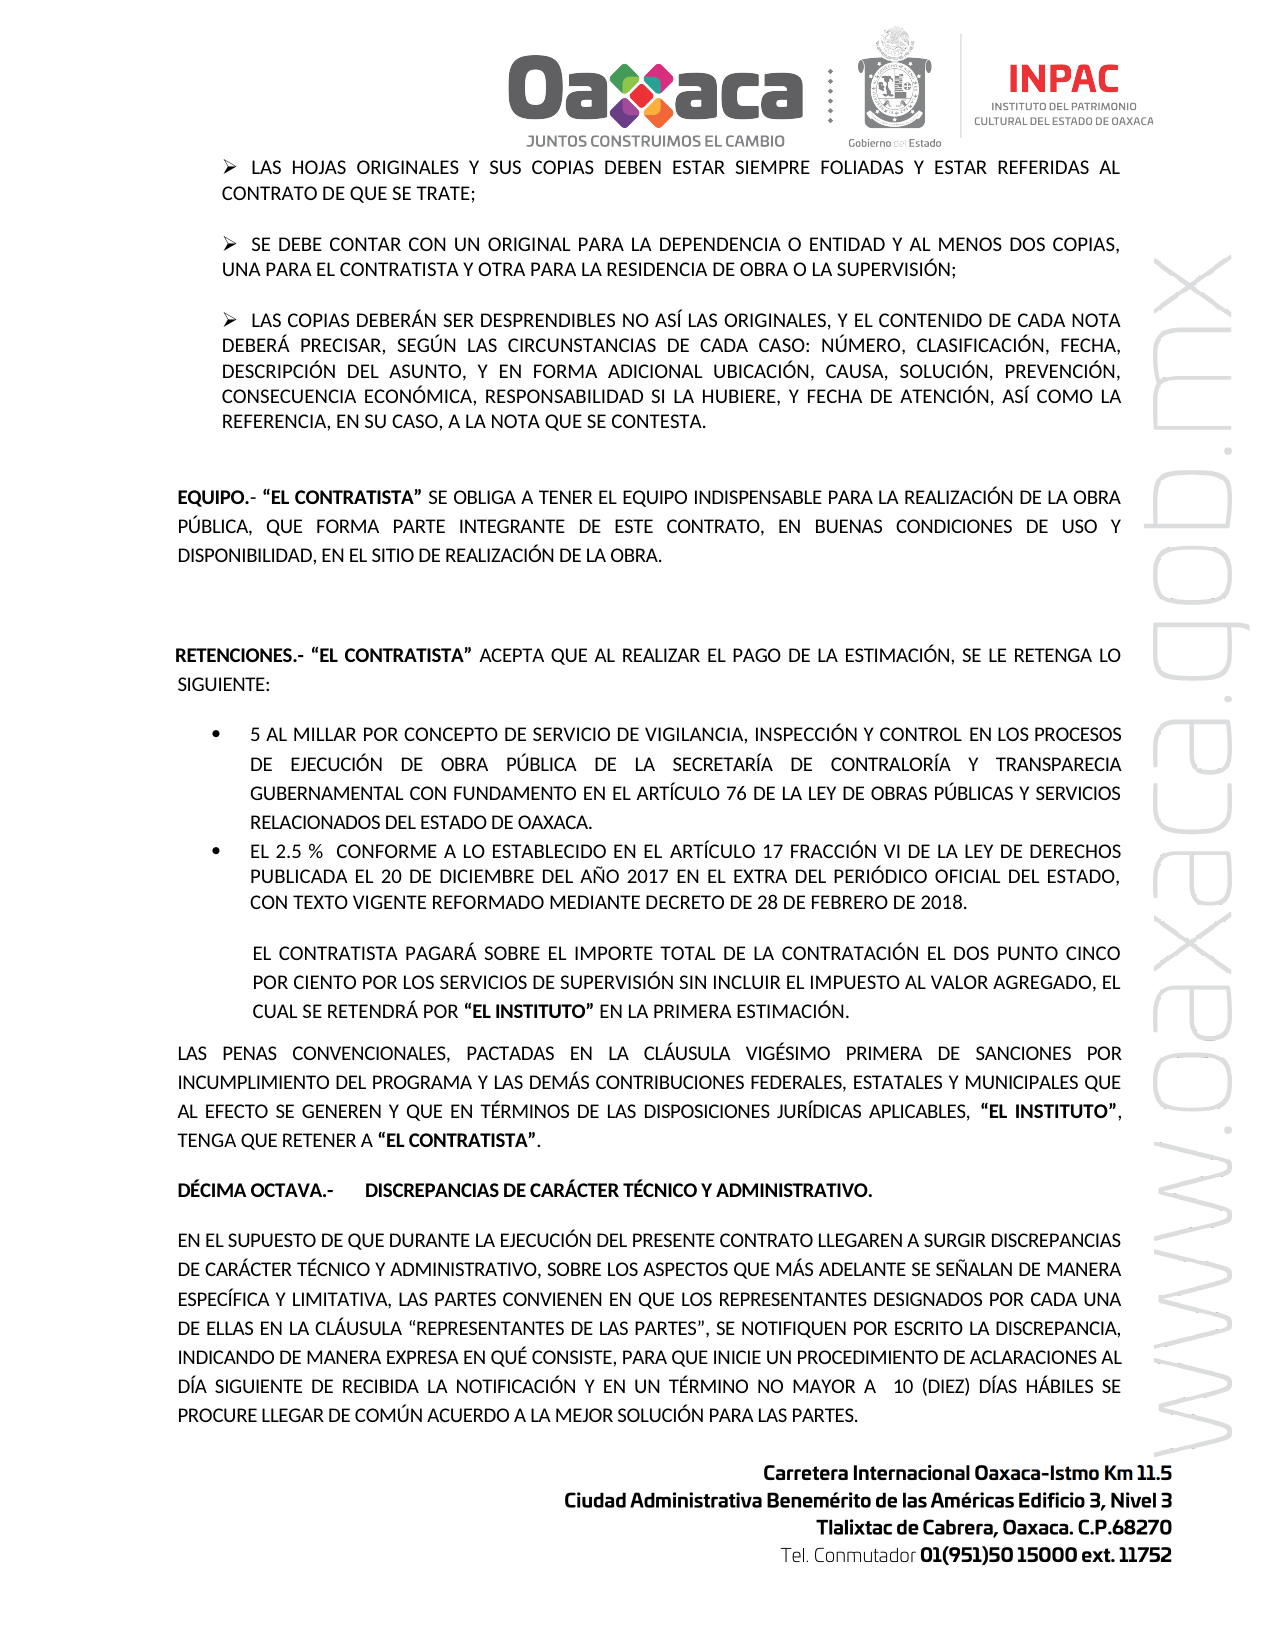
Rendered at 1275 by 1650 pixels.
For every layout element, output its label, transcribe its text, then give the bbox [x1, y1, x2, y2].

text EQUIPO.- “EL CONTRATISTA” SE OBLIGA A TENER EL EQUIPO INDISPENSABLE PARA LA REALIZACIÓN DE LA OBRA PÚBLICA, QUE FORMA PARTE INTEGRANTE DE ESTE CONTRATO, EN BUENAS CONDICIONES DE USO Y DISPONIBILIDAD, EN EL SITIO DE REALIZACIÓN DE LA OBRA. [177, 484, 1122, 568]
list LAS COPIAS DEBERÁN SER DESPRENDIBLES NO ASÍ LAS ORIGINALES, Y EL CONTENIDO DE CADA NOTA DEBERÁ PRECISAR, SEGÚN LAS CIRCUNSTANCIAS DE CADA CASO: NÚMERO, CLASIFICACIÓN, FECHA, DESCRIPCIÓN DEL ASUNTO, Y EN FORMA ADICIONAL UBICACIÓN, CAUSA, SOLUCIÓN, PREVENCIÓN, CONSECUENCIA ECONÓMICA, RESPONSABILIDAD SI LA HUBIERE, Y FECHA DE ATENCIÓN, ASÍ COMO LA REFERENCIA, EN SU CASO, A LA NOTA QUE SE CONTESTA. [222, 307, 1122, 434]
list SE DEBE CONTAR CON UN ORIGINAL PARA LA DEPENDENCIA O ENTIDAD Y AL MENOS DOS COPIAS, UNA PARA EL CONTRATISTA Y OTRA PARA LA RESIDENCIA DE OBRA O LA SUPERVISIÓN; [222, 231, 1122, 282]
text DÉCIMA OCTAVA.- DISCREPANCIAS DE CARÁCTER TÉCNICO Y ADMINISTRATIVO. [177, 1177, 1122, 1203]
list EL 2.5 % CONFORME A LO ESTABLECIDO EN EL ARTÍCULO 17 FRACCIÓN VI DE LA LEY DE DERECHOS PUBLICADA EL 20 DE DICIEMBRE DEL AÑO 2017 EN EL EXTRA DEL PERIÓDICO OFICIAL DEL ESTADO, CON TEXTO VIGENTE REFORMADO MEDIANTE DECRETO DE 28 DE FEBRERO DE 2018. [212, 838, 1122, 914]
list 5 AL MILLAR POR CONCEPTO DE SERVICIO DE VIGILANCIA, INSPECCIÓN Y CONTROL EN LOS PROCESOS DE EJECUCIÓN DE OBRA PÚBLICA DE LA SECRETARÍA DE CONTRALORÍA Y TRANSPARECIA GUBERNAMENTAL CON FUNDAMENTO EN EL ARTÍCULO 76 DE LA LEY DE OBRAS PÚBLICAS Y SERVICIOS RELACIONADOS DEL ESTADO DE OAXACA. [212, 722, 1122, 834]
list EL CONTRATISTA PAGARÁ SOBRE EL IMPORTE TOTAL DE LA CONTRATACIÓN EL DOS PUNTO CINCO POR CIENTO POR LOS SERVICIOS DE SUPERVISIÓN SIN INCLUIR EL IMPUESTO AL VALOR AGREGADO, EL CUAL SE RETENDRÁ POR “EL INSTITUTO” EN LA PRIMERA ESTIMACIÓN. [252, 940, 1122, 1024]
picture [550, 207, 1250, 1575]
list LAS HOJAS ORIGINALES Y SUS COPIAS DEBEN ESTAR SIEMPRE FOLIADAS Y ESTAR REFERIDAS AL CONTRATO DE QUE SE TRATE; [222, 154, 1122, 205]
picture [508, 26, 1154, 147]
text EN EL SUPUESTO DE QUE DURANTE LA EJECUCIÓN DEL PRESENTE CONTRATO LLEGAREN A SURGIR DISCREPANCIAS DE CARÁCTER TÉCNICO Y ADMINISTRATIVO, SOBRE LOS ASPECTOS QUE MÁS ADELANTE SE SEÑALAN DE MANERA ESPECÍFICA Y LIMITATIVA, LAS PARTES CONVIENEN EN QUE LOS REPRESENTANTES DESIGNADOS POR CADA UNA DE ELLAS EN LA CLÁUSULA “REPRESENTANTES DE LAS PARTES”, SE NOTIFIQUEN POR ESCRITO LA DISCREPANCIA, INDICANDO DE MANERA EXPRESA EN QUÉ CONSISTE, PARA QUE INICIE UN PROCEDIMIENTO DE ACLARACIONES AL DÍA SIGUIENTE DE RECIBIDA LA NOTIFICACIÓN Y EN UN TÉRMINO NO MAYOR A 10 (DIEZ) DÍAS HÁBILES SE PROCURE LLEGAR DE COMÚN ACUERDO A LA MEJOR SOLUCIÓN PARA LAS PARTES. [177, 1227, 1122, 1428]
text LAS PENAS CONVENCIONALES, PACTADAS EN LA CLÁUSULA VIGÉSIMO PRIMERA DE SANCIONES POR INCUMPLIMIENTO DEL PROGRAMA Y LAS DEMÁS CONTRIBUCIONES FEDERALES, ESTATALES Y MUNICIPALES QUE AL EFECTO SE GENEREN Y QUE EN TÉRMINOS DE LAS DISPOSICIONES JURÍDICAS APLICABLES, “EL INSTITUTO”, TENGA QUE RETENER A “EL CONTRATISTA”. [177, 1040, 1122, 1153]
text RETENCIONES.- “EL CONTRATISTA” ACEPTA QUE AL REALIZAR EL PAGO DE LA ESTIMACIÓN, SE LE RETENGA LO SIGUIENTE: [175, 642, 1122, 697]
